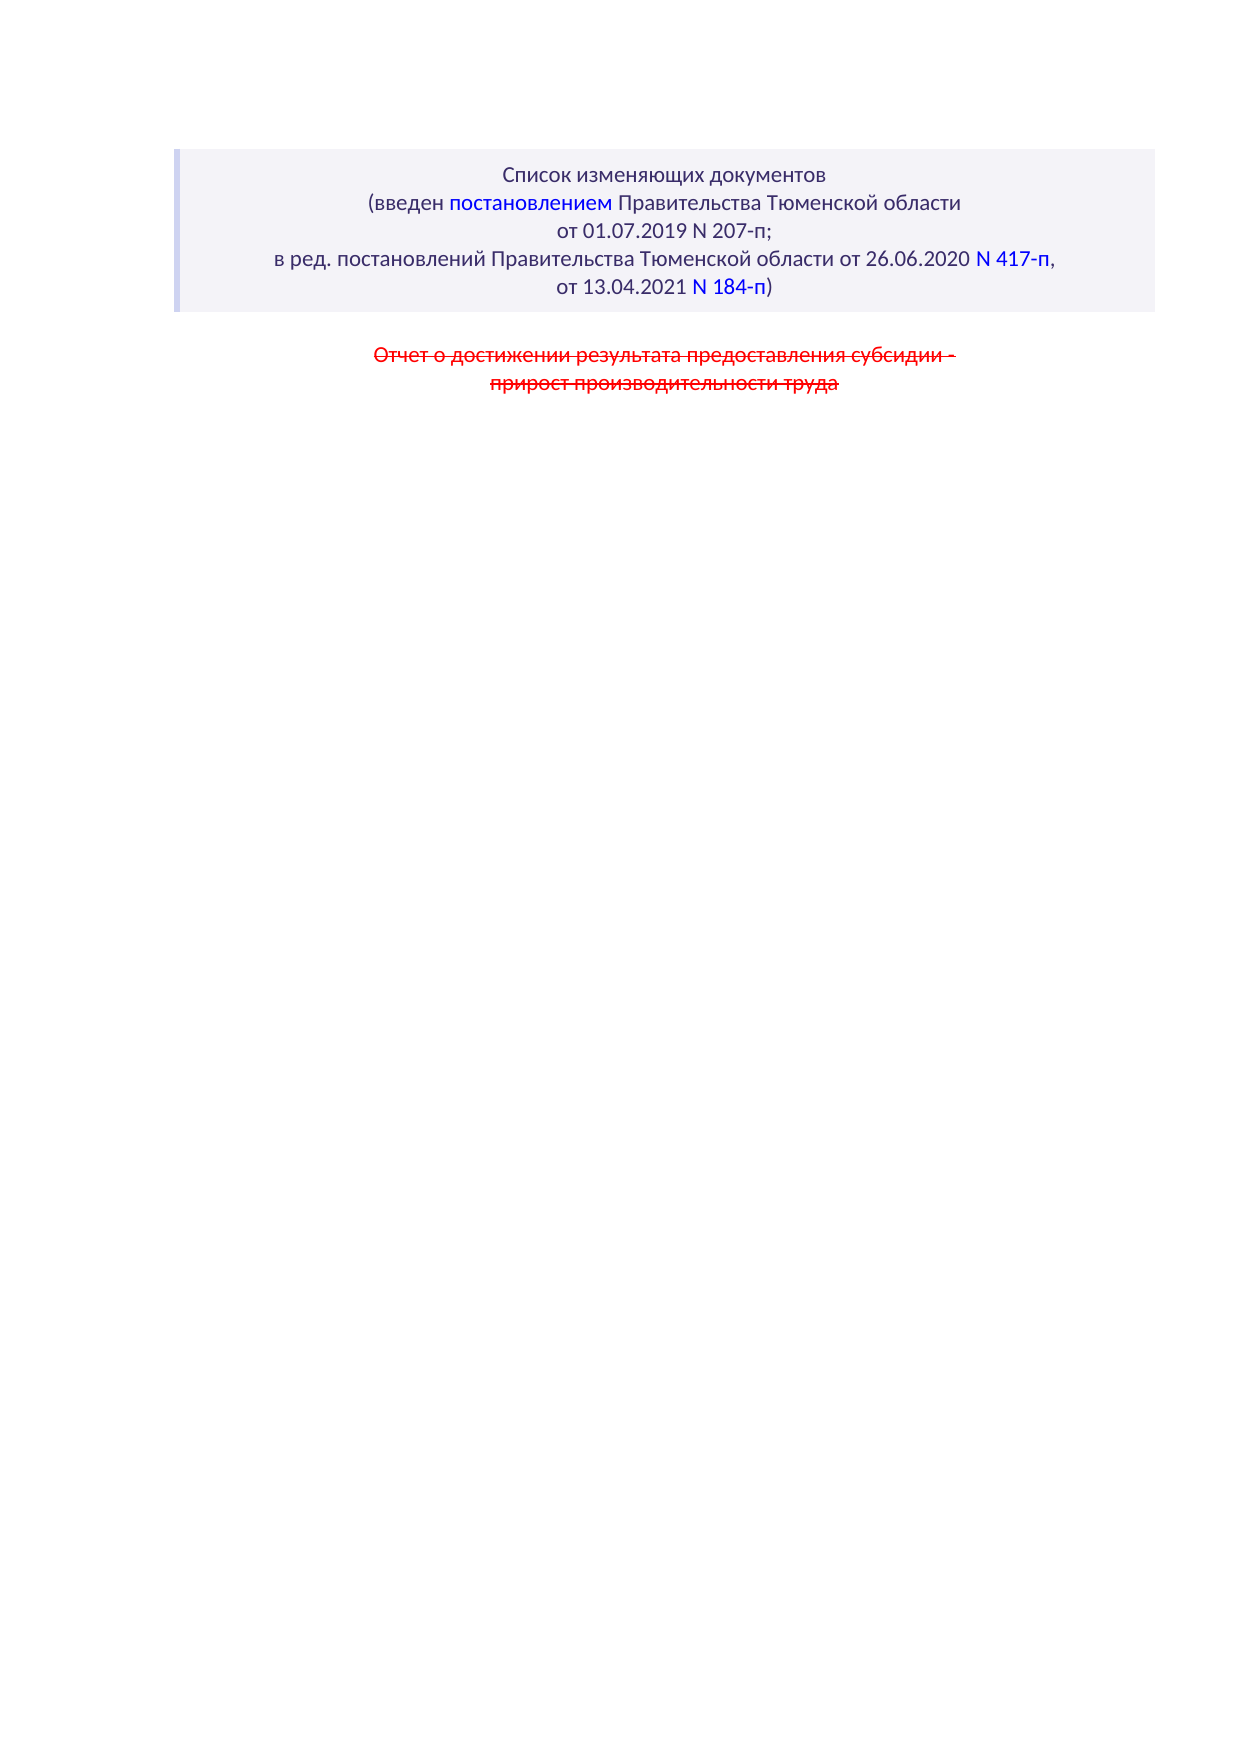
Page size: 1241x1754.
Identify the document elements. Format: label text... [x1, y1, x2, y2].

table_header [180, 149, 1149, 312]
text прирост производительности труда [177, 368, 1152, 396]
text Отчет о достижении результата предоставления субсидии - [177, 340, 1152, 368]
